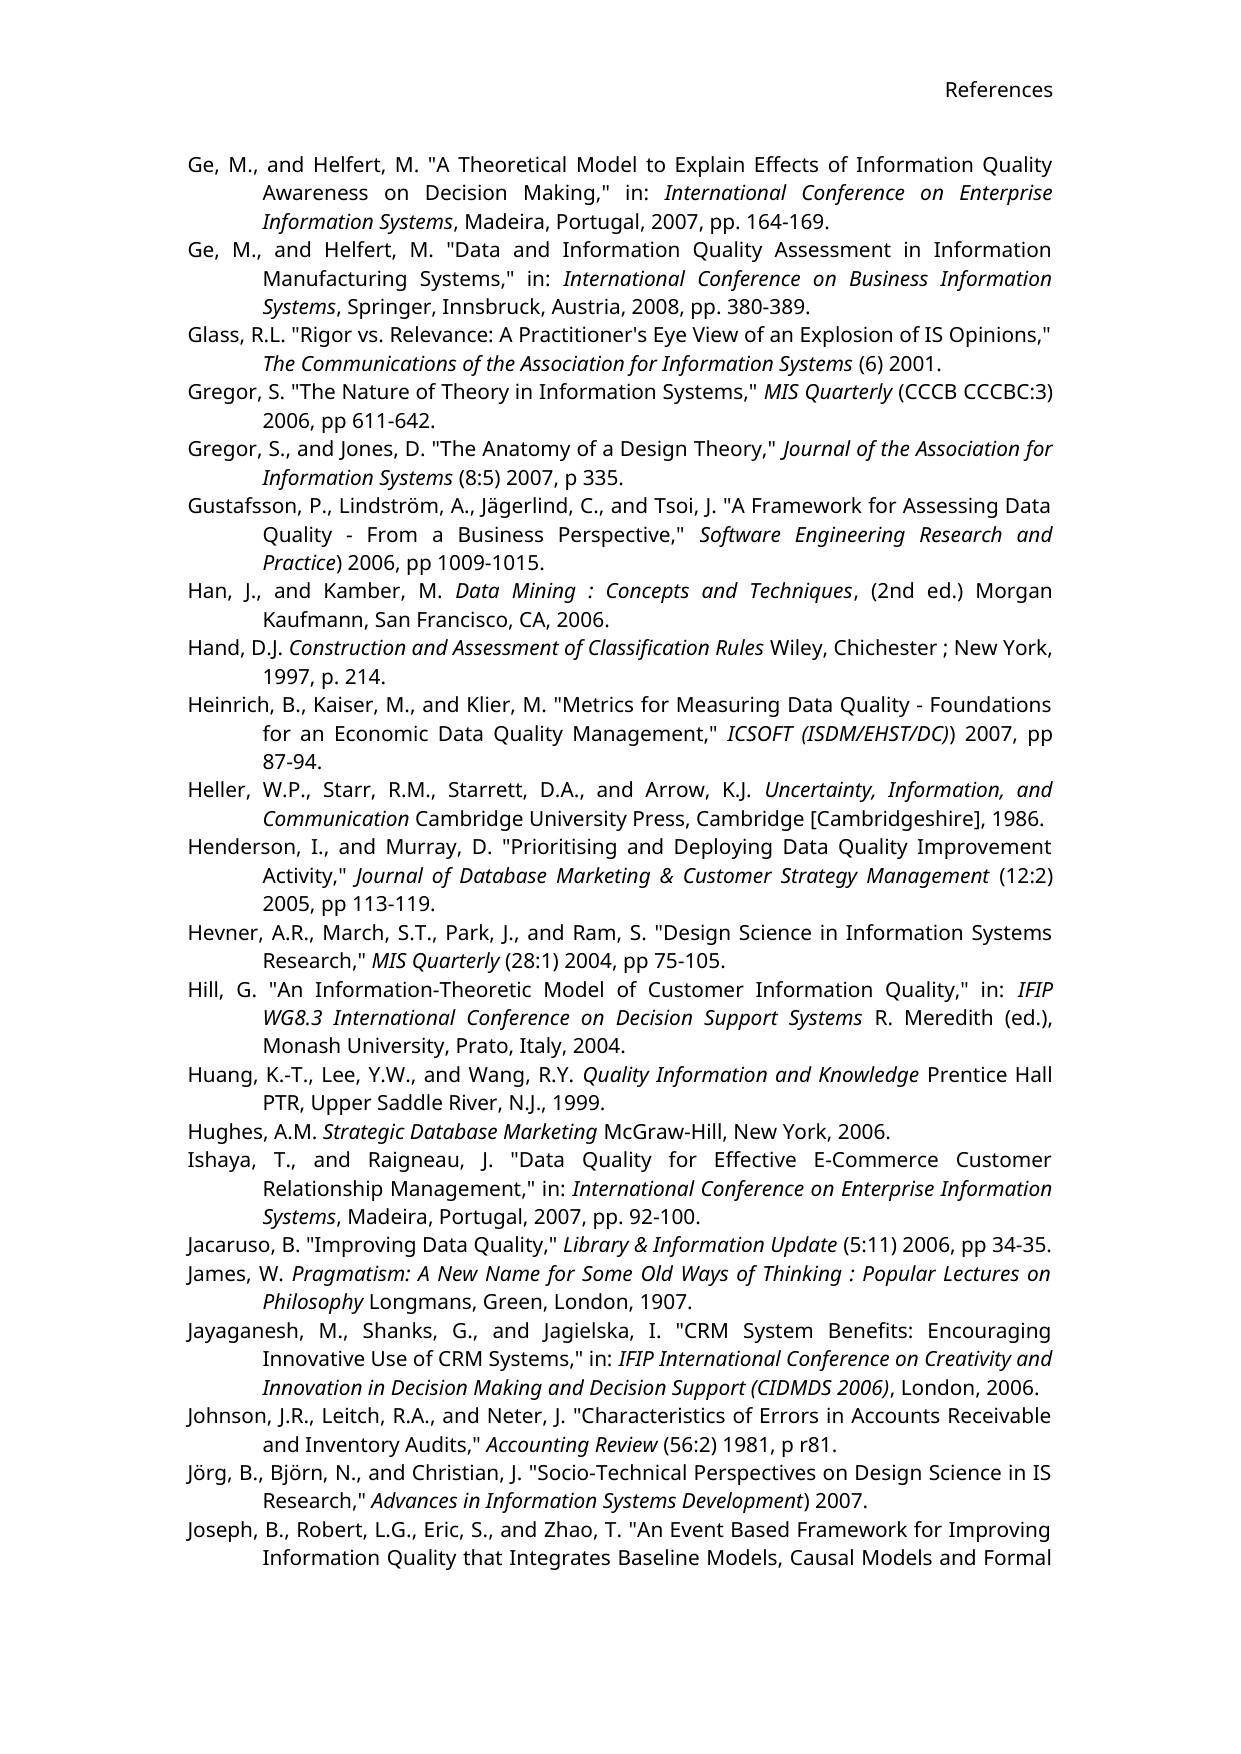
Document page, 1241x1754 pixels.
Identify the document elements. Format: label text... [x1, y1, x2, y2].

text Hand, D.J. Construction and Assessment of Classification Rules Wiley, Chichester ; New York, 1997, p. 214. [187, 633, 1053, 690]
text Heller, W.P., Starr, R.M., Starrett, D.A., and Arrow, K.J. Uncertainty, Information, and Communication Cambridge University Press, Cambridge [Cambridgeshire], 1986. [187, 776, 1053, 832]
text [187, 1515, 1053, 1572]
text Jörg, B., Björn, N., and Christian, J. "Socio-Technical Perspectives on Design Science in IS Research," Advances in Information Systems Development) 2007. [187, 1458, 1053, 1515]
text Gustafsson, P., Lindström, A., Jägerlind, C., and Tsoi, J. "A Framework for Assessing Data Quality - From a Business Perspective," Software Engineering Research and Practice) 2006, pp 1009-1015. [187, 491, 1053, 577]
text Huang, K.-T., Lee, Y.W., and Wang, R.Y. Quality Information and Knowledge Prentice Hall PTR, Upper Saddle River, N.J., 1999. [187, 1060, 1053, 1117]
text Ishaya, T., and Raigneau, J. "Data Quality for Effective E-Commerce Customer Relationship Management," in: International Conference on Enterprise Information Systems, Madeira, Portugal, 2007, pp. 92-100. [187, 1145, 1053, 1231]
text Hill, G. "An Information-Theoretic Model of Customer Information Quality," in: IFIP WG8.3 International Conference on Decision Support Systems R. Meredith (ed.), Monash University, Prato, Italy, 2004. [187, 975, 1053, 1060]
text Ge, M., and Helfert, M. "Data and Information Quality Assessment in Information Manufacturing Systems," in: International Conference on Business Information Systems, Springer, Innsbruck, Austria, 2008, pp. 380-389. [187, 235, 1053, 321]
text Ge, M., and Helfert, M. "A Theoretical Model to Explain Effects of Information Quality Awareness on Decision Making," in: International Conference on Enterprise Information Systems, Madeira, Portugal, 2007, pp. 164-169. [187, 150, 1053, 235]
text Hughes, A.M. Strategic Database Marketing McGraw-Hill, New York, 2006. [187, 1117, 1053, 1145]
text Gregor, S. "The Nature of Theory in Information Systems," MIS Quarterly (CCCB CCCBC:3) 2006, pp 611-642. [187, 377, 1053, 434]
text Johnson, J.R., Leitch, R.A., and Neter, J. "Characteristics of Errors in Accounts Receivable and Inventory Audits," Accounting Review (56:2) 1981, p r81. [187, 1401, 1053, 1458]
text Han, J., and Kamber, M. Data Mining : Concepts and Techniques, (2nd ed.) Morgan Kaufmann, San Francisco, CA, 2006. [187, 577, 1053, 633]
text Jacaruso, B. "Improving Data Quality," Library & Information Update (5:11) 2006, pp 34-35. [187, 1231, 1053, 1259]
text Henderson, I., and Murray, D. "Prioritising and Deploying Data Quality Improvement Activity," Journal of Database Marketing & Customer Strategy Management (12:2) 2005, pp 113-119. [187, 832, 1053, 918]
text Gregor, S., and Jones, D. "The Anatomy of a Design Theory," Journal of the Association for Information Systems (8:5) 2007, p 335. [187, 434, 1053, 491]
text Hevner, A.R., March, S.T., Park, J., and Ram, S. "Design Science in Information Systems Research," MIS Quarterly (28:1) 2004, pp 75-105. [187, 918, 1053, 975]
text Heinrich, B., Kaiser, M., and Klier, M. "Metrics for Measuring Data Quality - Foundations for an Economic Data Quality Management," ICSOFT (ISDM/EHST/DC)) 2007, pp 87-94. [187, 690, 1053, 776]
text Jayaganesh, M., Shanks, G., and Jagielska, I. "CRM System Benefits: Encouraging Innovative Use of CRM Systems," in: IFIP International Conference on Creativity and Innovation in Decision Making and Decision Support (CIDMDS 2006), London, 2006. [187, 1316, 1053, 1401]
text James, W. Pragmatism: A New Name for Some Old Ways of Thinking : Popular Lectures on Philosophy Longmans, Green, London, 1907. [187, 1259, 1053, 1316]
text Glass, R.L. "Rigor vs. Relevance: A Practitioner's Eye View of an Explosion of IS Opinions," The Communications of the Association for Information Systems (6) 2001. [187, 321, 1053, 377]
